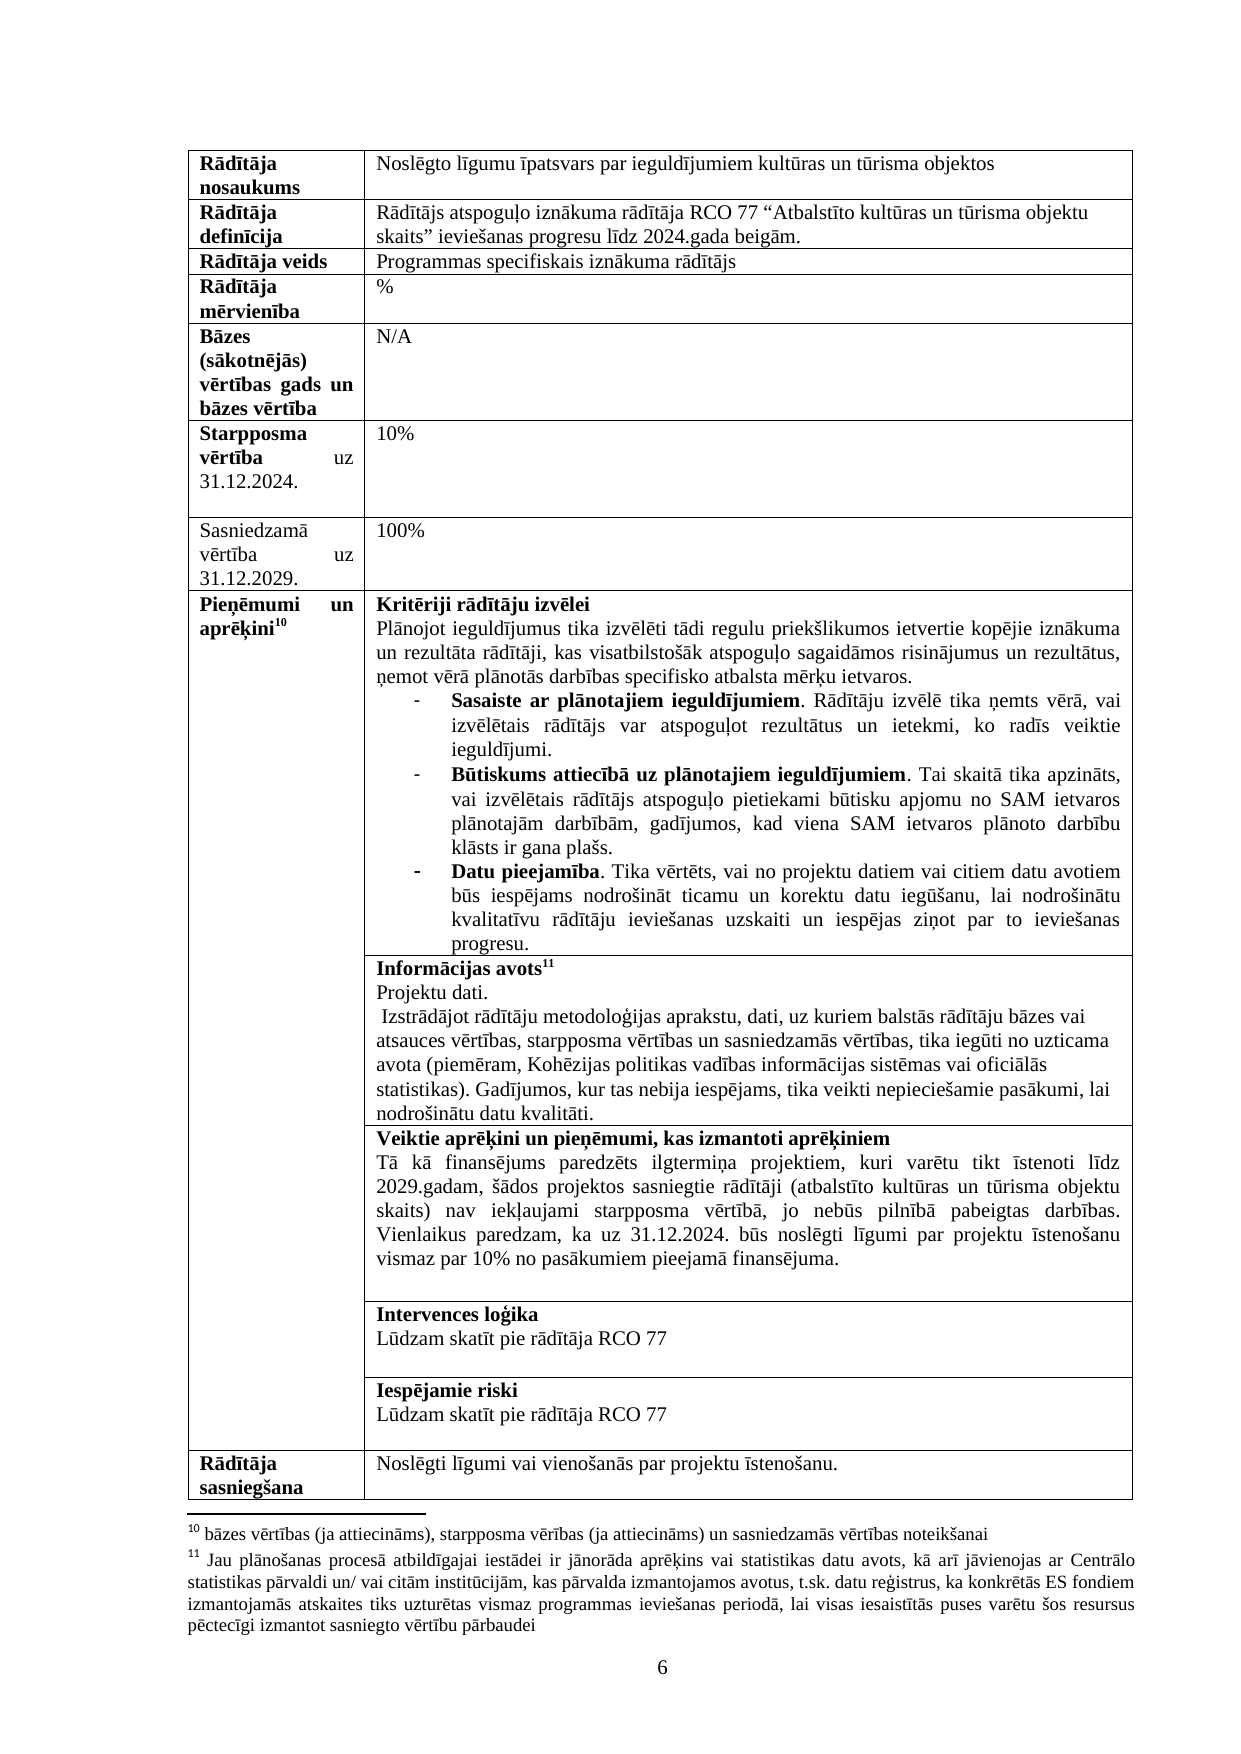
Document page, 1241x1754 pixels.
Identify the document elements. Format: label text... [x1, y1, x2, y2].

table_cell Bāzes (sākotnējās) vērtības gads un bāzes vērtība [189, 324, 364, 420]
table_cell Programmas specifiskais iznākuma rādītājs [365, 249, 1132, 273]
table_cell Sasniedzamā vērtība uz 31.12.2029. [189, 518, 364, 590]
table_cell Iespējamie riski Lūdzam skatīt pie rādītāja RCO 77 [365, 1378, 1132, 1450]
table_cell Rādītājs atspoguļo iznākuma rādītāja RCO 77 “Atbalstīto kultūras un tūrisma objektu skaits” ieviešanas progresu līdz 2024.gada beigām. [365, 200, 1132, 248]
table_cell Rādītāja definīcija [189, 200, 364, 248]
table_cell % [365, 275, 1132, 323]
table_cell Noslēgti līgumi vai vienošanās par projektu īstenošanu. [365, 1451, 1132, 1499]
table_cell Noslēgto līgumu īpatsvars par ieguldījumiem kultūras un tūrisma objektos [365, 151, 1132, 199]
table_cell Rādītāja nosaukums [189, 151, 364, 199]
table_cell Kritēriji rādītāju izvēlei Plānojot ieguldījumus tika izvēlēti tādi regulu priekšlikumos ietvertie kopējie iznākuma un rezultāta rādītāji, kas visatbilstošāk atspoguļo sagaidāmos risinājumus un rezultātus, ņemot vērā plānotās darbības specifisko atbalsta mērķu ietvaros. Sasaiste ar plānotajiem ieguldījumiem. Rādītāju izvēlē tika ņemts vērā, vai izvēlētais rādītājs var atspoguļot rezultātus un ietekmi, ko radīs veiktie ieguldījumi. Būtiskums attiecībā uz plānotajiem ieguldījumiem. Tai skaitā tika apzināts, vai izvēlētais rādītājs atspoguļo pietiekami būtisku apjomu no SAM ietvaros plānotajām darbībām, gadījumos, kad viena SAM ietvaros plānoto darbību klāsts ir gana plašs. Datu pieejamība. Tika vērtēts, vai no projektu datiem vai citiem datu avotiem būs iespējams nodrošināt ticamu un korektu datu iegūšanu, lai nodrošinātu kvalitatīvu rādītāju ieviešanas uzskaiti un iespējas ziņot par to ieviešanas progresu. [365, 591, 1132, 955]
table_cell Rādītāja sasniegšana [189, 1451, 364, 1499]
table_cell 10% [365, 421, 1132, 517]
table_cell Pieņēmumi un aprēķini [189, 591, 364, 1450]
table_cell Veiktie aprēķini un pieņēmumi, kas izmantoti aprēķiniem Tā kā finansējums paredzēts ilgtermiņa projektiem, kuri varētu tikt īstenoti līdz 2029.gadam, šādos projektos sasniegtie rādītāji (atbalstīto kultūras un tūrisma objektu skaits) nav iekļaujami starpposma vērtībā, jo nebūs pilnībā pabeigtas darbības. Vienlaikus paredzam, ka uz 31.12.2024. būs noslēgti līgumi par projektu īstenošanu vismaz par 10% no pasākumiem pieejamā finansējuma. [365, 1126, 1132, 1301]
table_cell Informācijas avots Projektu dati. Izstrādājot rādītāju metodoloģijas aprakstu, dati, uz kuriem balstās rādītāju bāzes vai atsauces vērtības, starpposma vērtības un sasniedzamās vērtības, tika iegūti no uzticama avota (piemēram, Kohēzijas politikas vadības informācijas sistēmas vai oficiālās statistikas). Gadījumos, kur tas nebija iespējams, tika veikti nepieciešamie pasākumi, lai nodrošinātu datu kvalitāti. [365, 956, 1132, 1124]
table_cell Rādītāja veids [189, 249, 364, 273]
table_cell Intervences loģika Lūdzam skatīt pie rādītāja RCO 77 [365, 1302, 1132, 1377]
table_cell 100% [365, 518, 1132, 590]
table_cell Starpposma vērtība uz 31.12.2024. [189, 421, 364, 517]
table_cell N/A [365, 324, 1132, 420]
table_cell Rādītāja mērvienība [189, 275, 364, 323]
